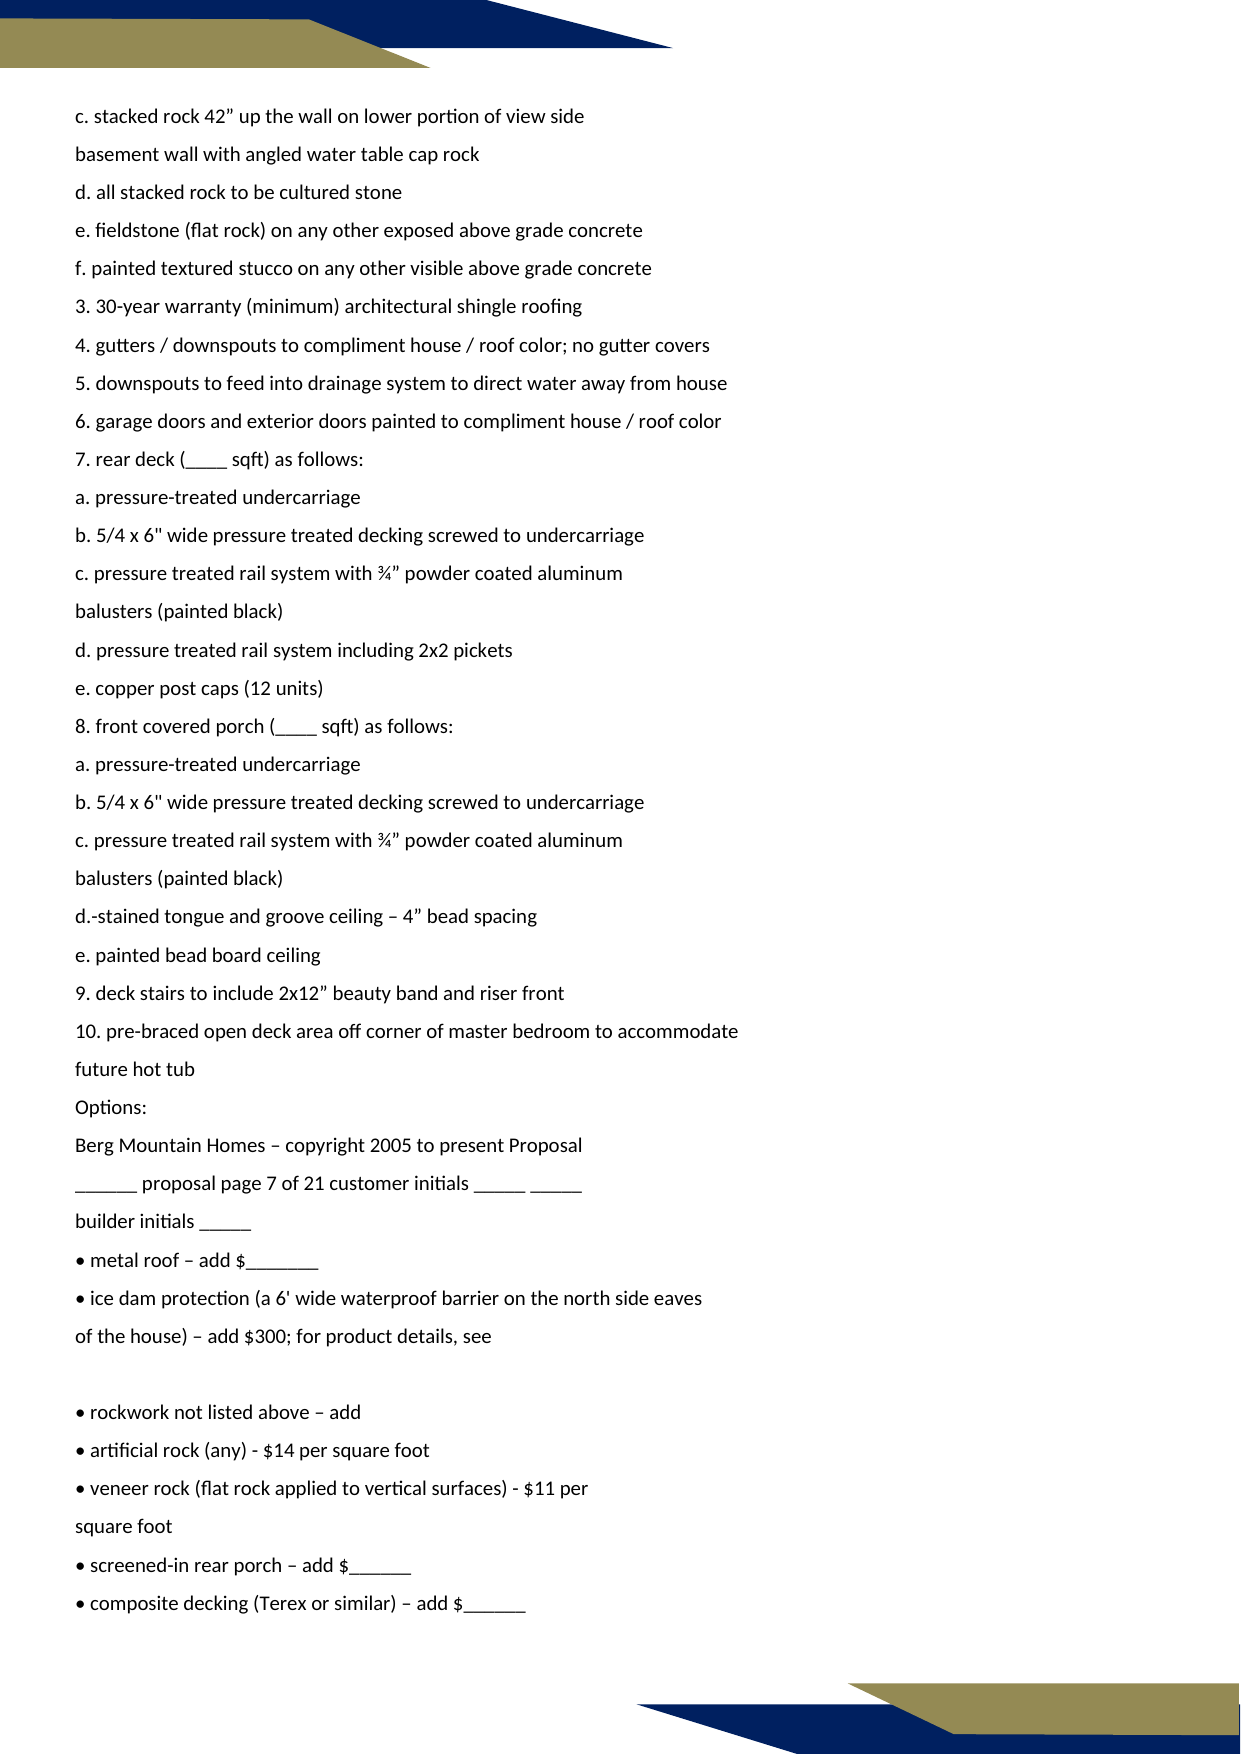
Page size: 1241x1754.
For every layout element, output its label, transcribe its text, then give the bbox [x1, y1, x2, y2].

text a. pressure-treated undercarriage [75, 751, 1165, 777]
text future hot tub [75, 1056, 1165, 1082]
text b. 5/4 x 6" wide pressure treated decking screwed to undercarriage [75, 789, 1165, 815]
text balusters (painted black) [75, 866, 1165, 891]
text f. painted textured stucco on any other visible above grade concrete [75, 256, 1165, 281]
text builder initials _____ [75, 1209, 1165, 1234]
text square foot [75, 1514, 1165, 1539]
text d.-stained tongue and groove ceiling – 4” bead spacing [75, 904, 1165, 929]
text 9. deck stairs to include 2x12” beauty band and riser front [75, 980, 1165, 1005]
text 8. front covered porch (____ sqft) as follows: [75, 713, 1165, 738]
text • screened-in rear porch – add $______ [75, 1552, 1165, 1577]
text 4. gutters / downspouts to compliment house / roof color; no gutter covers [75, 332, 1165, 357]
text balusters (painted black) [75, 599, 1165, 624]
text • artificial rock (any) - $14 per square foot [75, 1437, 1165, 1463]
text basement wall with angled water table cap rock [75, 141, 1165, 167]
text e. copper post caps (12 units) [75, 675, 1165, 700]
text 10. pre-braced open deck area off corner of master bedroom to accommodate [75, 1018, 1165, 1043]
text Berg Mountain Homes – copyright 2005 to present Proposal [75, 1132, 1165, 1158]
text • composite decking (Terex or similar) – add $______ [75, 1590, 1165, 1615]
text ______ proposal page 7 of 21 customer initials _____ _____ [75, 1171, 1165, 1196]
text • veneer rock (flat rock applied to vertical surfaces) - $11 per [75, 1476, 1165, 1501]
text • metal roof – add $_______ [75, 1247, 1165, 1272]
text • ice dam protection (a 6' wide waterproof barrier on the north side eaves [75, 1285, 1165, 1310]
text c. stacked rock 42” up the wall on lower portion of view side [75, 103, 1165, 128]
text • rockwork not listed above – add [75, 1399, 1165, 1425]
text e. fieldstone (flat rock) on any other exposed above grade concrete [75, 217, 1165, 243]
text c. pressure treated rail system with ¾” powder coated aluminum [75, 561, 1165, 586]
text Options: [75, 1094, 1165, 1120]
text 5. downspouts to feed into drainage system to direct water away from house [75, 370, 1165, 395]
text b. 5/4 x 6" wide pressure treated decking screwed to undercarriage [75, 522, 1165, 548]
text d. all stacked rock to be cultured stone [75, 179, 1165, 205]
text of the house) – add $300; for product details, see [75, 1323, 1165, 1348]
text a. pressure-treated undercarriage [75, 484, 1165, 510]
text 3. 30-year warranty (minimum) architectural shingle roofing [75, 294, 1165, 319]
text d. pressure treated rail system including 2x2 pickets [75, 637, 1165, 662]
text 6. garage doors and exterior doors painted to compliment house / roof color [75, 408, 1165, 433]
text e. painted bead board ceiling [75, 942, 1165, 967]
text c. pressure treated rail system with ¾” powder coated aluminum [75, 827, 1165, 853]
text 7. rear deck (____ sqft) as follows: [75, 446, 1165, 472]
